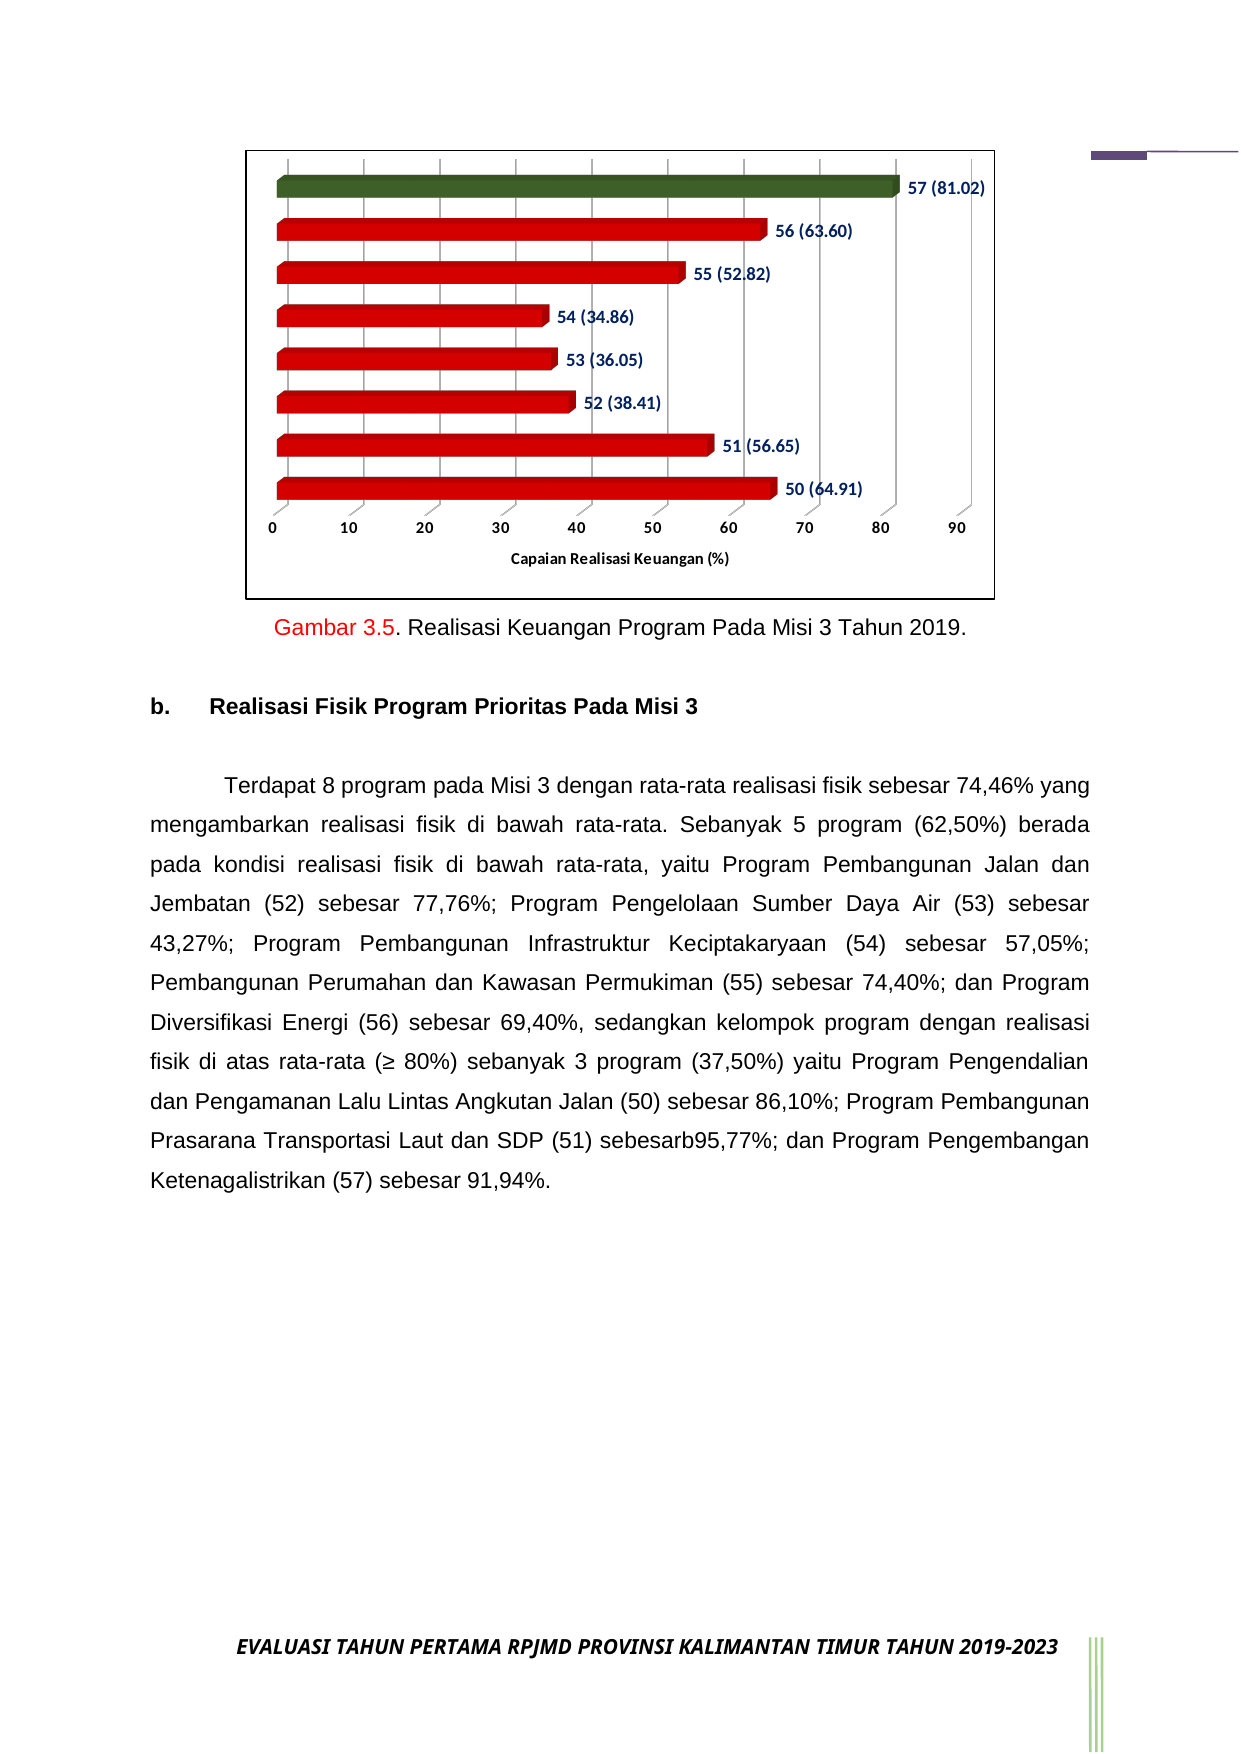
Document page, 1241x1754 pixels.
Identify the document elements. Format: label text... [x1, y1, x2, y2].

list Realisasi Fisik Program Prioritas Pada Misi 3 [150, 693, 1090, 719]
text Gambar 3.5. Realisasi Keuangan Program Pada Misi 3 Tahun 2019. [150, 614, 1090, 640]
text Terdapat 8 program pada Misi 3 dengan rata-rata realisasi fisik sebesar 74,46% yang mengambarkan realisasi fisik di bawah rata-rata. Sebanyak 5 program (62,50%) berada pada kondisi realisasi fisik di bawah rata-rata, yaitu Program Pembangunan Jalan dan Jembatan (52) sebesar 77,76%; Program Pengelolaan Sumber Daya Air (53) sebesar 43,27%; Program Pembangunan Infrastruktur Keciptakaryaan (54) sebesar 57,05%; Pembangunan Perumahan dan Kawasan Permukiman (55) sebesar 74,40%; dan Program Diversifikasi Energi (56) sebesar 69,40%, sedangkan kelompok program dengan realisasi fisik di atas rata-rata (≥ 80%) sebanyak 3 program (37,50%) yaitu Program Pengendalian dan Pengamanan Lalu Lintas Angkutan Jalan (50) sebesar 86,10%; Program Pembangunan Prasarana Transportasi Laut dan SDP (51) sebesarb95,77%; dan Program Pengembangan Ketenagalistrikan (57) sebesar 91,94%. [150, 772, 1090, 1193]
